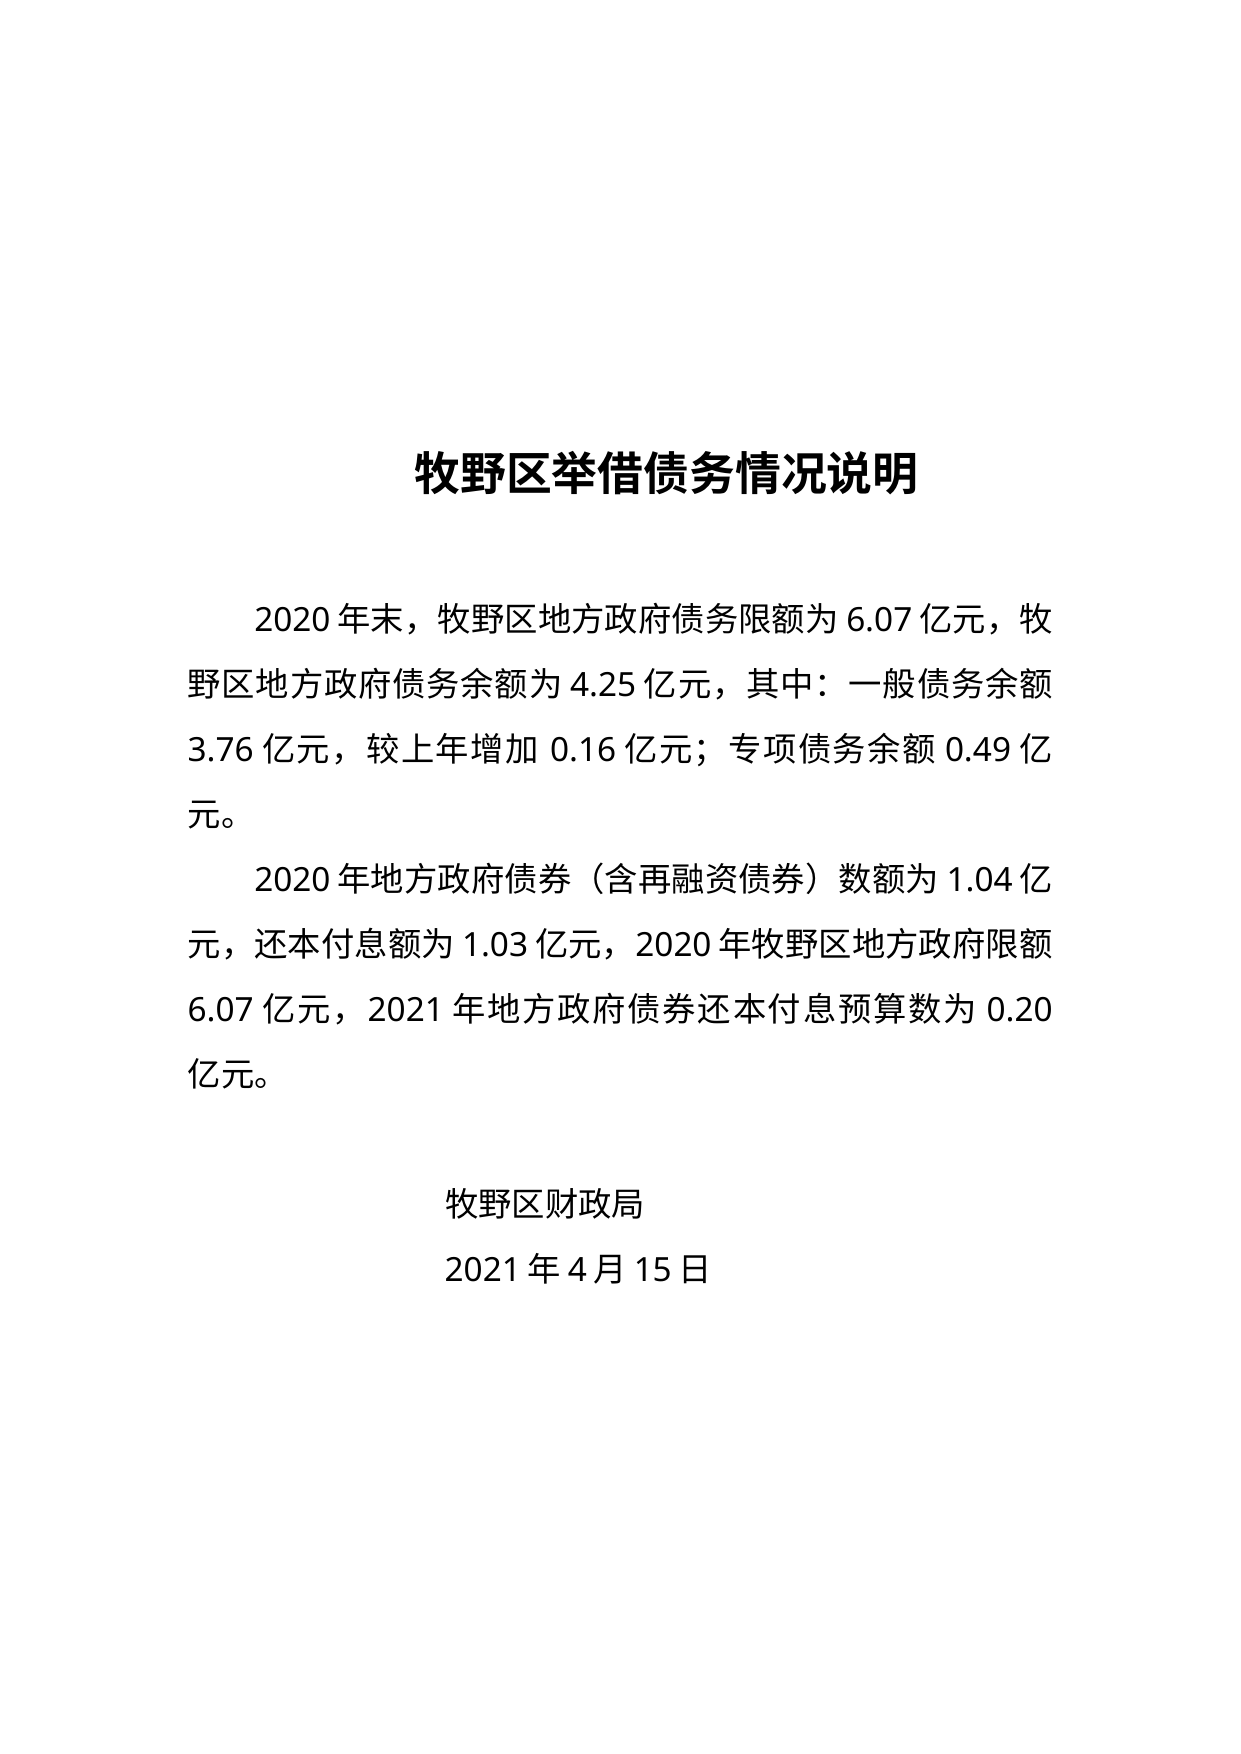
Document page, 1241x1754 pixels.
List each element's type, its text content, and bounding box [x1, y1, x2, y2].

text 2020年末，牧野区地方政府债务限额为6.07亿元，牧野区地方政府债务余额为4.25亿元，其中：一般债务余额 3.76亿元，较上年增加 0.16亿元；专项债务余额0.49亿元。 [187, 584, 1053, 844]
text 2020年地方政府债券（含再融资债券）数额为1.04亿元，还本付息额为1.03亿元，2020年牧野区地方政府限额 6.07亿元，2021年地方政府债券还本付息预算数为0.20亿元。 [187, 844, 1053, 1104]
text 2021年4月15日 [187, 1234, 1053, 1299]
text 牧野区举借债务情况说明 [187, 422, 1053, 519]
text 牧野区财政局 [187, 1169, 1053, 1234]
